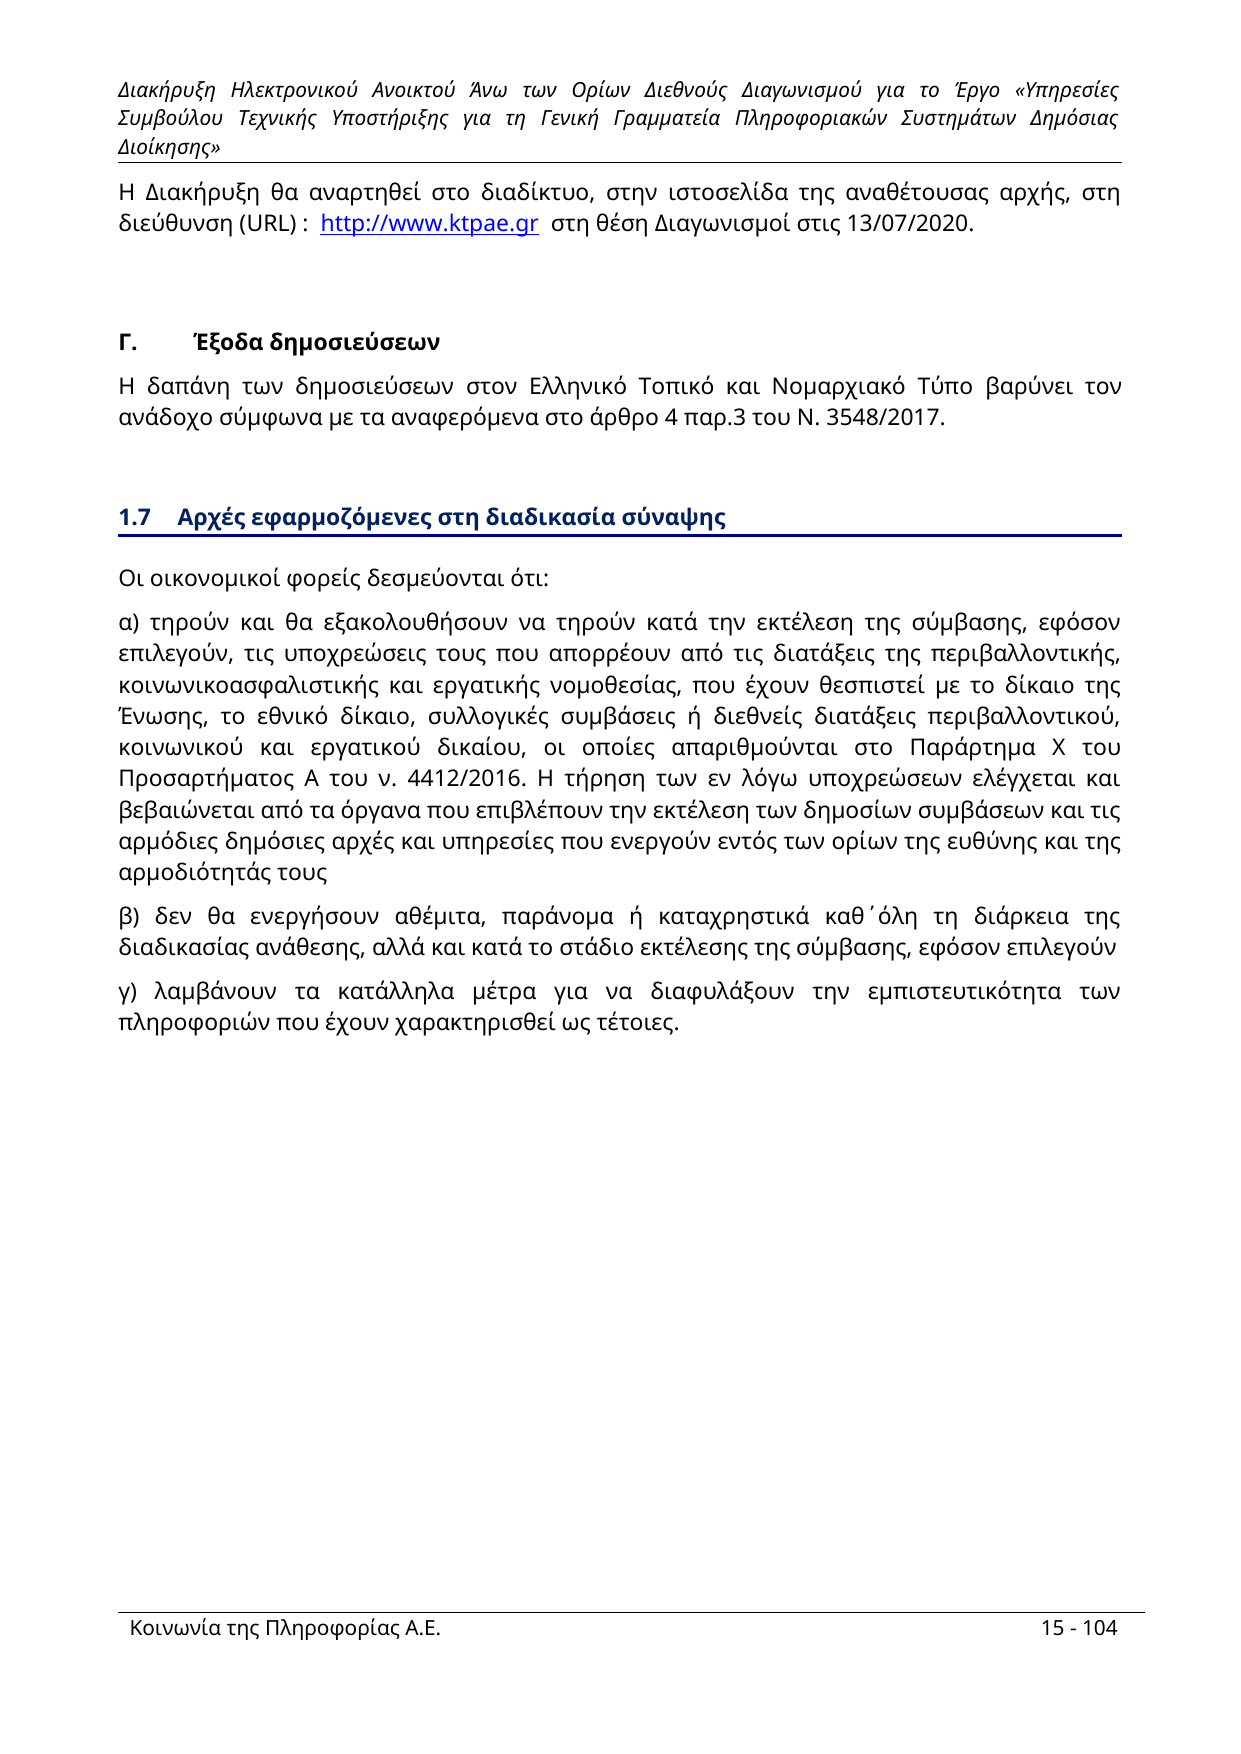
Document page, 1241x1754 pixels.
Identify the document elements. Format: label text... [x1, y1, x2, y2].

text Γ. Έξοδα δημοσιεύσεων [118, 326, 1122, 357]
text γ) λαμβάνουν τα κατάλληλα μέτρα για να διαφυλάξουν την εμπιστευτικότητα των πληροφοριών που έχουν χαρακτηρισθεί ως τέτοιες. [118, 975, 1122, 1037]
text Οι οικονομικοί φορείς δεσμεύονται ότι: [118, 562, 1122, 594]
text Η Διακήρυξη θα αναρτηθεί στο διαδίκτυο, στην ιστοσελίδα της αναθέτουσας αρχής, στη διεύθυνση (URL) : http://www.ktpae.gr στη θέση Διαγωνισμοί στις 13/07/2020. [118, 176, 1122, 238]
text β) δεν θα ενεργήσουν αθέμιτα, παράνομα ή καταχρηστικά καθ΄όλη τη διάρκεια της διαδικασίας ανάθεσης, αλλά και κατά το στάδιο εκτέλεσης της σύμβασης, εφόσον επιλεγούν [118, 900, 1122, 962]
text α) τηρούν και θα εξακολουθήσουν να τηρούν κατά την εκτέλεση της σύμβασης, εφόσον επιλεγούν, τις υποχρεώσεις τους που απορρέουν από τις διατάξεις της περιβαλλοντικής, κοινωνικοασφαλιστικής και εργατικής νομοθεσίας, που έχουν θεσπιστεί με το δίκαιο της Ένωσης, το εθνικό δίκαιο, συλλογικές συμβάσεις ή διεθνείς διατάξεις περιβαλλοντικού, κοινωνικού και εργατικού δικαίου, οι οποίες απαριθμούνται στο Παράρτημα Χ του Προσαρτήματος Α του ν. 4412/2016. Η τήρηση των εν λόγω υποχρεώσεων ελέγχεται και βεβαιώνεται από τα όργανα που επιβλέπουν την εκτέλεση των δημοσίων συμβάσεων και τις αρμόδιες δημόσιες αρχές και υπηρεσίες που ενεργούν εντός των ορίων της ευθύνης και της αρμοδιότητάς τους [118, 606, 1122, 887]
text Η δαπάνη των δημοσιεύσεων στον Ελληνικό Τοπικό και Νομαρχιακό Τύπο βαρύνει τον ανάδοχο σύμφωνα με τα αναφερόμενα στο άρθρο 4 παρ.3 του Ν. 3548/2017. [118, 370, 1122, 432]
subtitle Αρχές εφαρμοζόμενες στη διαδικασία σύναψης [118, 501, 1122, 534]
